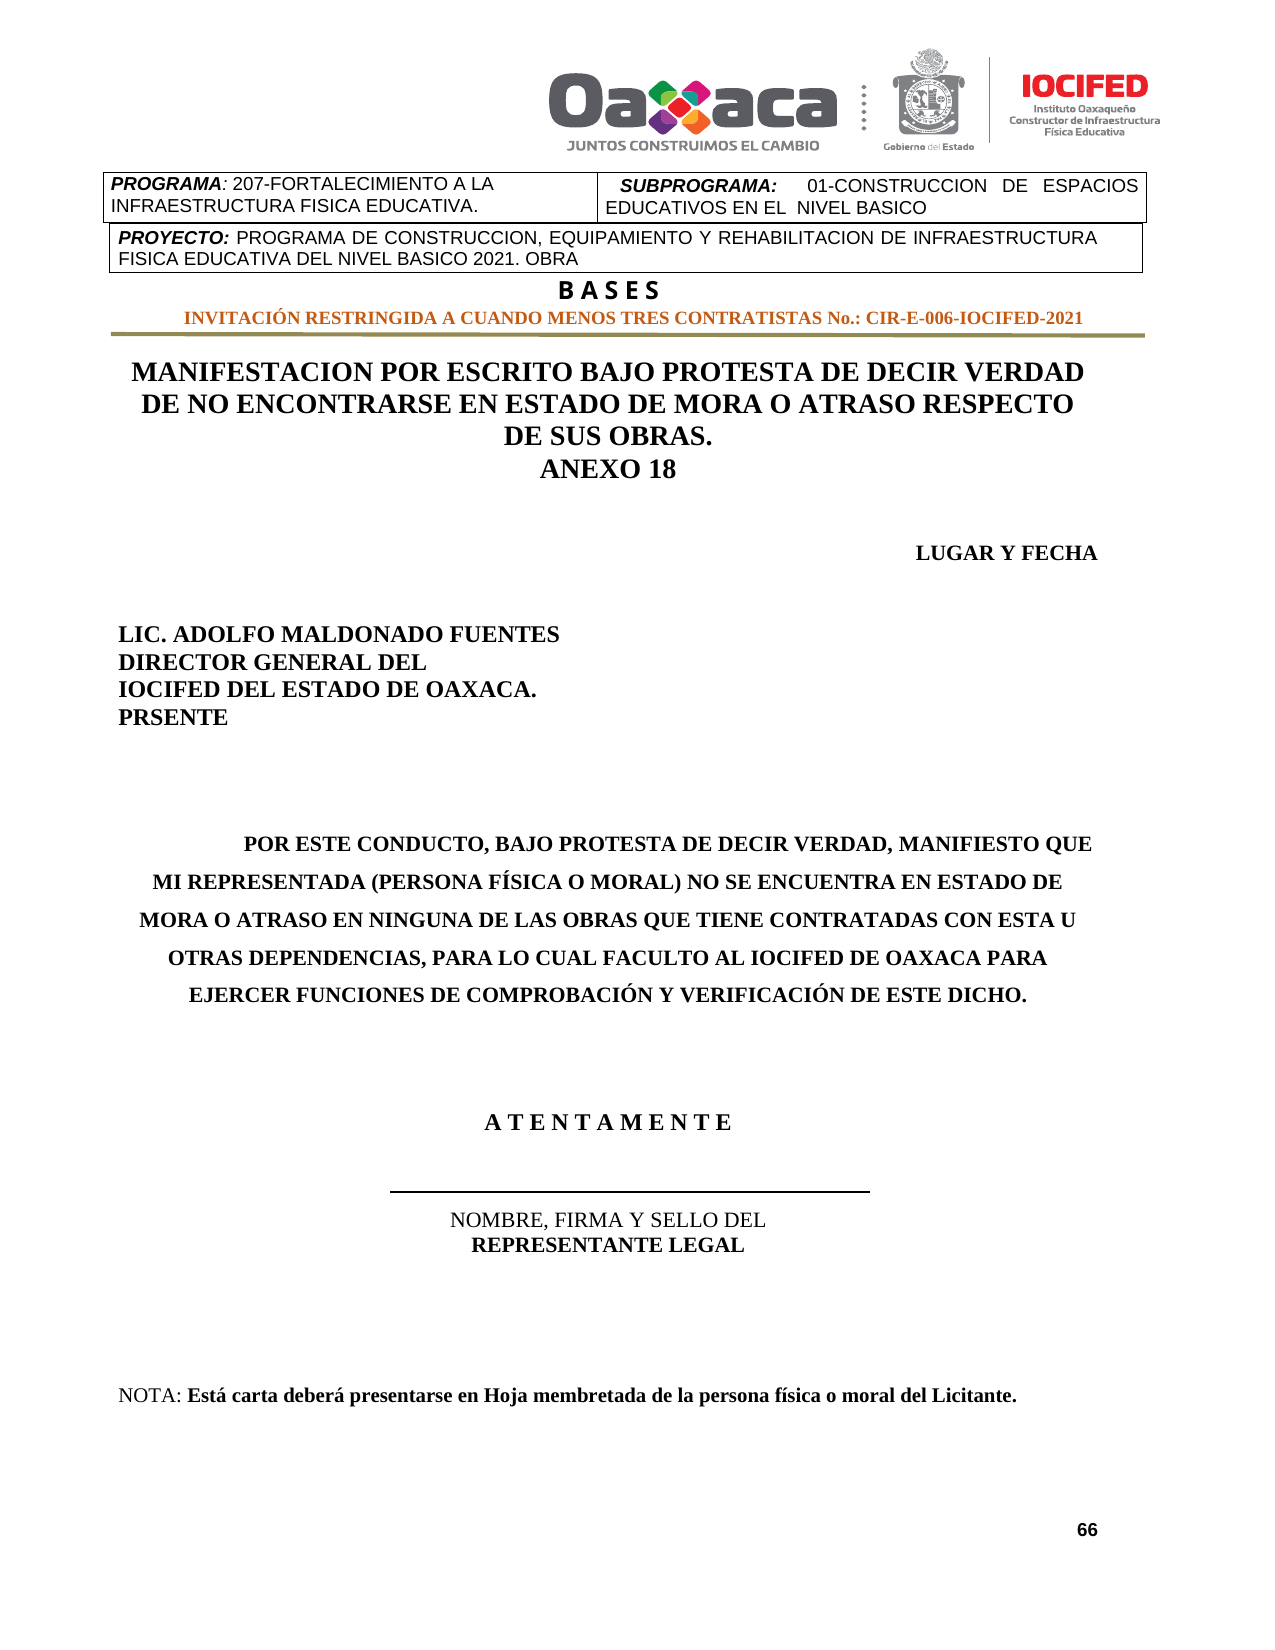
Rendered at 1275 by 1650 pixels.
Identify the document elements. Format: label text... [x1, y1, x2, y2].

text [118, 355, 1098, 452]
text DIRECTOR GENERAL DEL [118, 647, 1098, 675]
text NOMBRE, FIRMA Y SELLO DEL [118, 1207, 1098, 1232]
subtitle A T E N T A M E N T E [118, 1108, 1098, 1136]
text ANEXO 18 [118, 452, 1098, 484]
text PRSENTE [118, 703, 1098, 730]
text NOTA: Está carta deberá presentarse en Hoja membretada de la persona física o moral del Licitante. [118, 1383, 1098, 1407]
text LUGAR Y FECHA [118, 539, 1098, 565]
text POR ESTE CONDUCTO, BAJO PROTESTA DE DECIR VERDAD, MANIFIESTO QUE MI REPRESENTADA (PERSONA FÍSICA O MORAL) NO SE ENCUENTRA EN ESTADO DE MORA O ATRASO EN NINGUNA DE LAS OBRAS QUE TIENE CONTRATADAS CON ESTA U OTRAS DEPENDENCIAS, PARA LO CUAL FACULTO AL IOCIFED DE OAXACA PARA EJERCER FUNCIONES DE COMPROBACIÓN Y VERIFICACIÓN DE ESTE DICHO. [118, 831, 1098, 1008]
text LIC. ADOLFO MALDONADO FUENTES [118, 620, 1098, 647]
text REPRESENTANTE LEGAL [118, 1232, 1098, 1257]
text IOCIFED DEL ESTADO DE OAXACA. [118, 675, 1098, 703]
